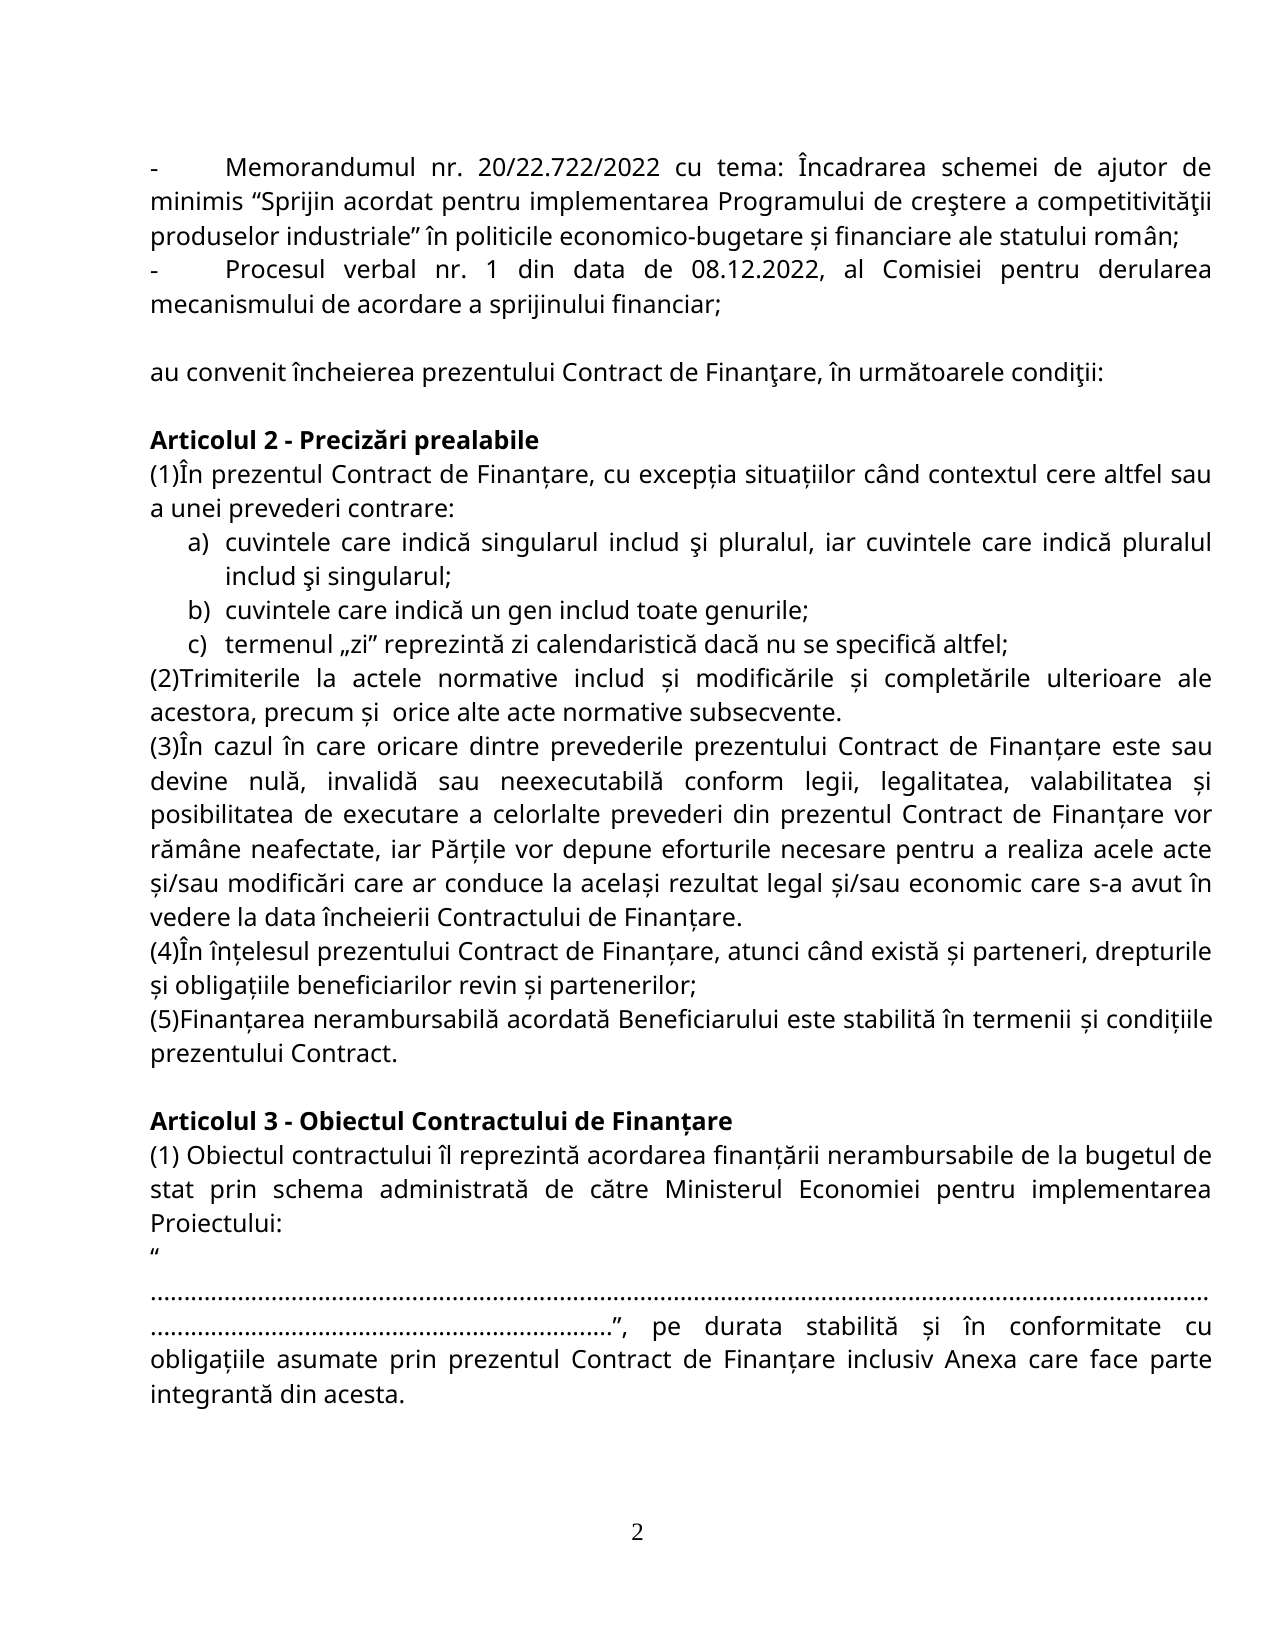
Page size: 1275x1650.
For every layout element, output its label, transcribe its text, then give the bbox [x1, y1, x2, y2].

list cuvintele care indică un gen includ toate genurile; [187, 593, 1213, 627]
list În cazul în care oricare dintre prevederile prezentului Contract de Finanţare este sau devine nulă, invalidă sau neexecutabilă conform legii, legalitatea, valabilitatea și posibilitatea de executare a celorlalte prevederi din prezentul Contract de Finanţare vor rămâne neafectate, iar Părţile vor depune eforturile necesare pentru a realiza acele acte şi/sau modificări care ar conduce la acelaşi rezultat legal şi/sau economic care s-a avut în vedere la data încheierii Contractului de Finanţare. [150, 729, 1213, 933]
list În înţelesul prezentului Contract de Finanţare, atunci când există şi parteneri, drepturile şi obligaţiile beneficiarilor revin şi partenerilor; [150, 933, 1213, 1002]
list Finanţarea nerambursabilă acordată Beneficiarului este stabilită în termenii şi condiţiile prezentului Contract. [150, 1002, 1213, 1070]
list În prezentul Contract de Finanţare, cu excepţia situaţiilor când contextul cere altfel sau a unei prevederi contrare: [150, 457, 1213, 525]
list Procesul verbal nr. 1 din data de 08.12.2022, al Comisiei pentru derularea mecanismului de acordare a sprijinului financiar; [150, 252, 1213, 320]
list termenul „zi” reprezintă zi calendaristică dacă nu se specifică altfel; [187, 627, 1213, 661]
subtitle Articolul 3 - Obiectul Contractului de Finanţare [150, 1104, 1213, 1138]
list Trimiterile la actele normative includ şi modificările şi completările ulterioare ale acestora, precum şi orice alte acte normative subsecvente. [150, 661, 1213, 729]
subtitle Articolul 2 - Precizări prealabile [150, 422, 1213, 457]
text au convenit încheierea prezentului Contract de Finanţare, în următoarele condiţii: [150, 354, 1213, 388]
text (1) Obiectul contractului îl reprezintă acordarea finanţării nerambursabile de la bugetul de stat prin schema administrată de către Ministerul Economiei pentru implementarea Proiectului: “...................................................................................................................................................................................................................................”, pe durata stabilită şi în conformitate cu obligaţiile asumate prin prezentul Contract de Finanţare inclusiv Anexa care face parte integrantă din acesta. [150, 1138, 1213, 1410]
list Memorandumul nr. 20/22.722/2022 cu tema: Încadrarea schemei de ajutor de minimis “Sprijin acordat pentru implementarea Programului de creştere a competitivităţii produselor industriale” în politicile economico-bugetare și financiare ale statului român; [150, 150, 1213, 252]
list cuvintele care indică singularul includ şi pluralul, iar cuvintele care indică pluralul includ şi singularul; [187, 525, 1213, 593]
